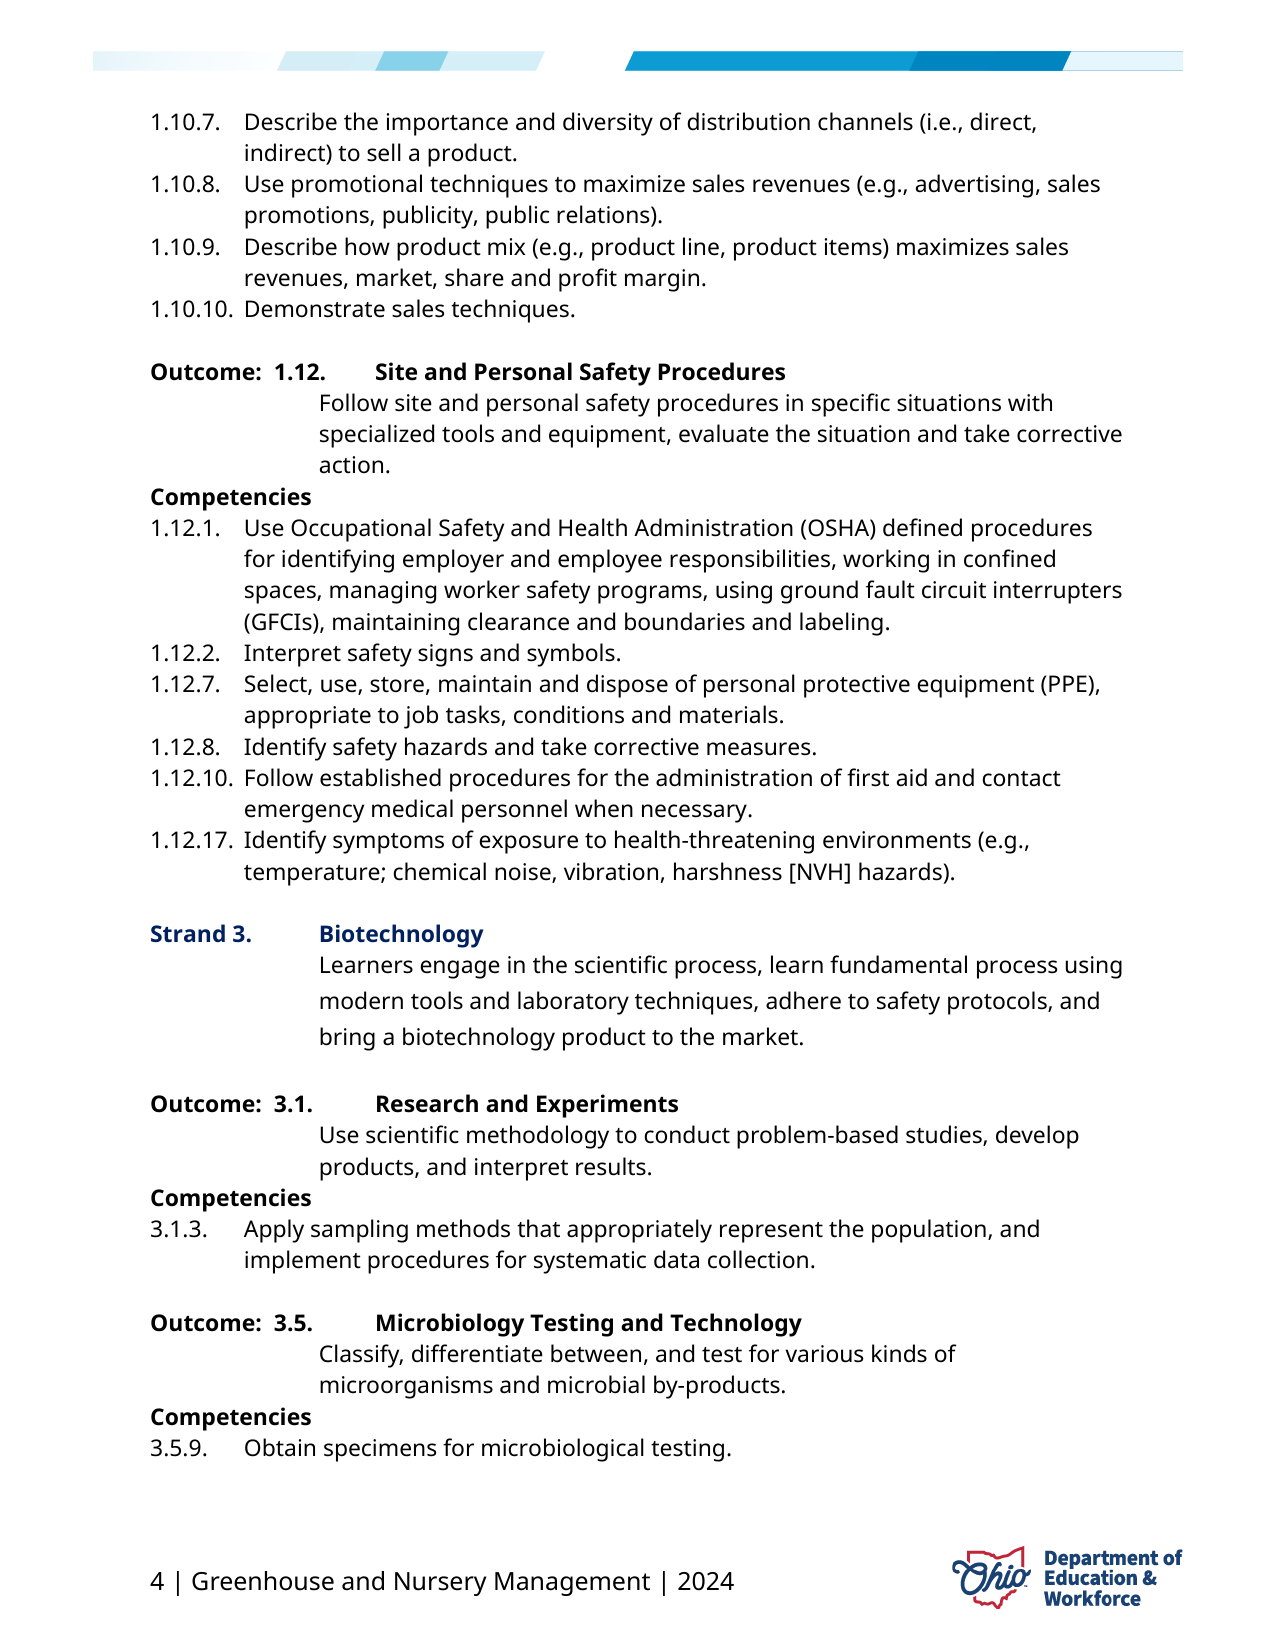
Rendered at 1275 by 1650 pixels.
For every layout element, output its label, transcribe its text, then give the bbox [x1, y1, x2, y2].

text Outcome: 1.12. Site and Personal Safety Procedures [150, 355, 1125, 387]
text 1.12.1. Use Occupational Safety and Health Administration (OSHA) defined procedures for identifying employer and employee responsibilities, working in confined spaces, managing worker safety programs, using ground fault circuit interrupters (GFCIs), maintaining clearance and boundaries and labeling. [150, 512, 1125, 637]
text Outcome: 3.5. Microbiology Testing and Technology [150, 1307, 1125, 1338]
text 1.12.7. Select, use, store, maintain and dispose of personal protective equipment (PPE), appropriate to job tasks, conditions and materials. [150, 668, 1125, 730]
text 1.10.10. Demonstrate sales techniques. [150, 293, 1125, 324]
text Classify, differentiate between, and test for various kinds of microorganisms and microbial by-products. [319, 1338, 1125, 1401]
text Competencies [150, 1401, 1125, 1432]
text Strand 3. Biotechnology [150, 918, 1125, 949]
text Learners engage in the scientific process, learn fundamental process using modern tools and laboratory techniques, adhere to safety protocols, and bring a biotechnology product to the market. [319, 949, 1125, 1052]
text Outcome: 3.1. Research and Experiments [150, 1088, 1125, 1119]
text 1.10.7. Describe the importance and diversity of distribution channels (i.e., direct, indirect) to sell a product. [150, 105, 1125, 168]
text 1.12.17. Identify symptoms of exposure to health-threatening environments (e.g., temperature; chemical noise, vibration, harshness [NVH] hazards). [150, 824, 1125, 887]
text 1.12.10. Follow established procedures for the administration of first aid and contact emergency medical personnel when necessary. [150, 762, 1125, 824]
text 1.12.2. Interpret safety signs and symbols. [150, 637, 1125, 668]
text Competencies [150, 480, 1125, 512]
text 3.1.3. Apply sampling methods that appropriately represent the population, and implement procedures for systematic data collection. [150, 1213, 1125, 1276]
text 1.10.8. Use promotional techniques to maximize sales revenues (e.g., advertising, sales promotions, publicity, public relations). [150, 168, 1125, 230]
picture [8, 19, 1267, 1647]
text Use scientific methodology to conduct problem-based studies, develop products, and interpret results. [319, 1119, 1125, 1182]
text 1.12.8. Identify safety hazards and take corrective measures. [150, 730, 1125, 762]
text 1.10.9. Describe how product mix (e.g., product line, product items) maximizes sales revenues, market, share and profit margin. [150, 230, 1125, 293]
text Competencies [150, 1182, 1125, 1213]
text Follow site and personal safety procedures in specific situations with specialized tools and equipment, evaluate the situation and take corrective action. [319, 387, 1125, 480]
text 3.5.9. Obtain specimens for microbiological testing. [150, 1432, 1125, 1463]
